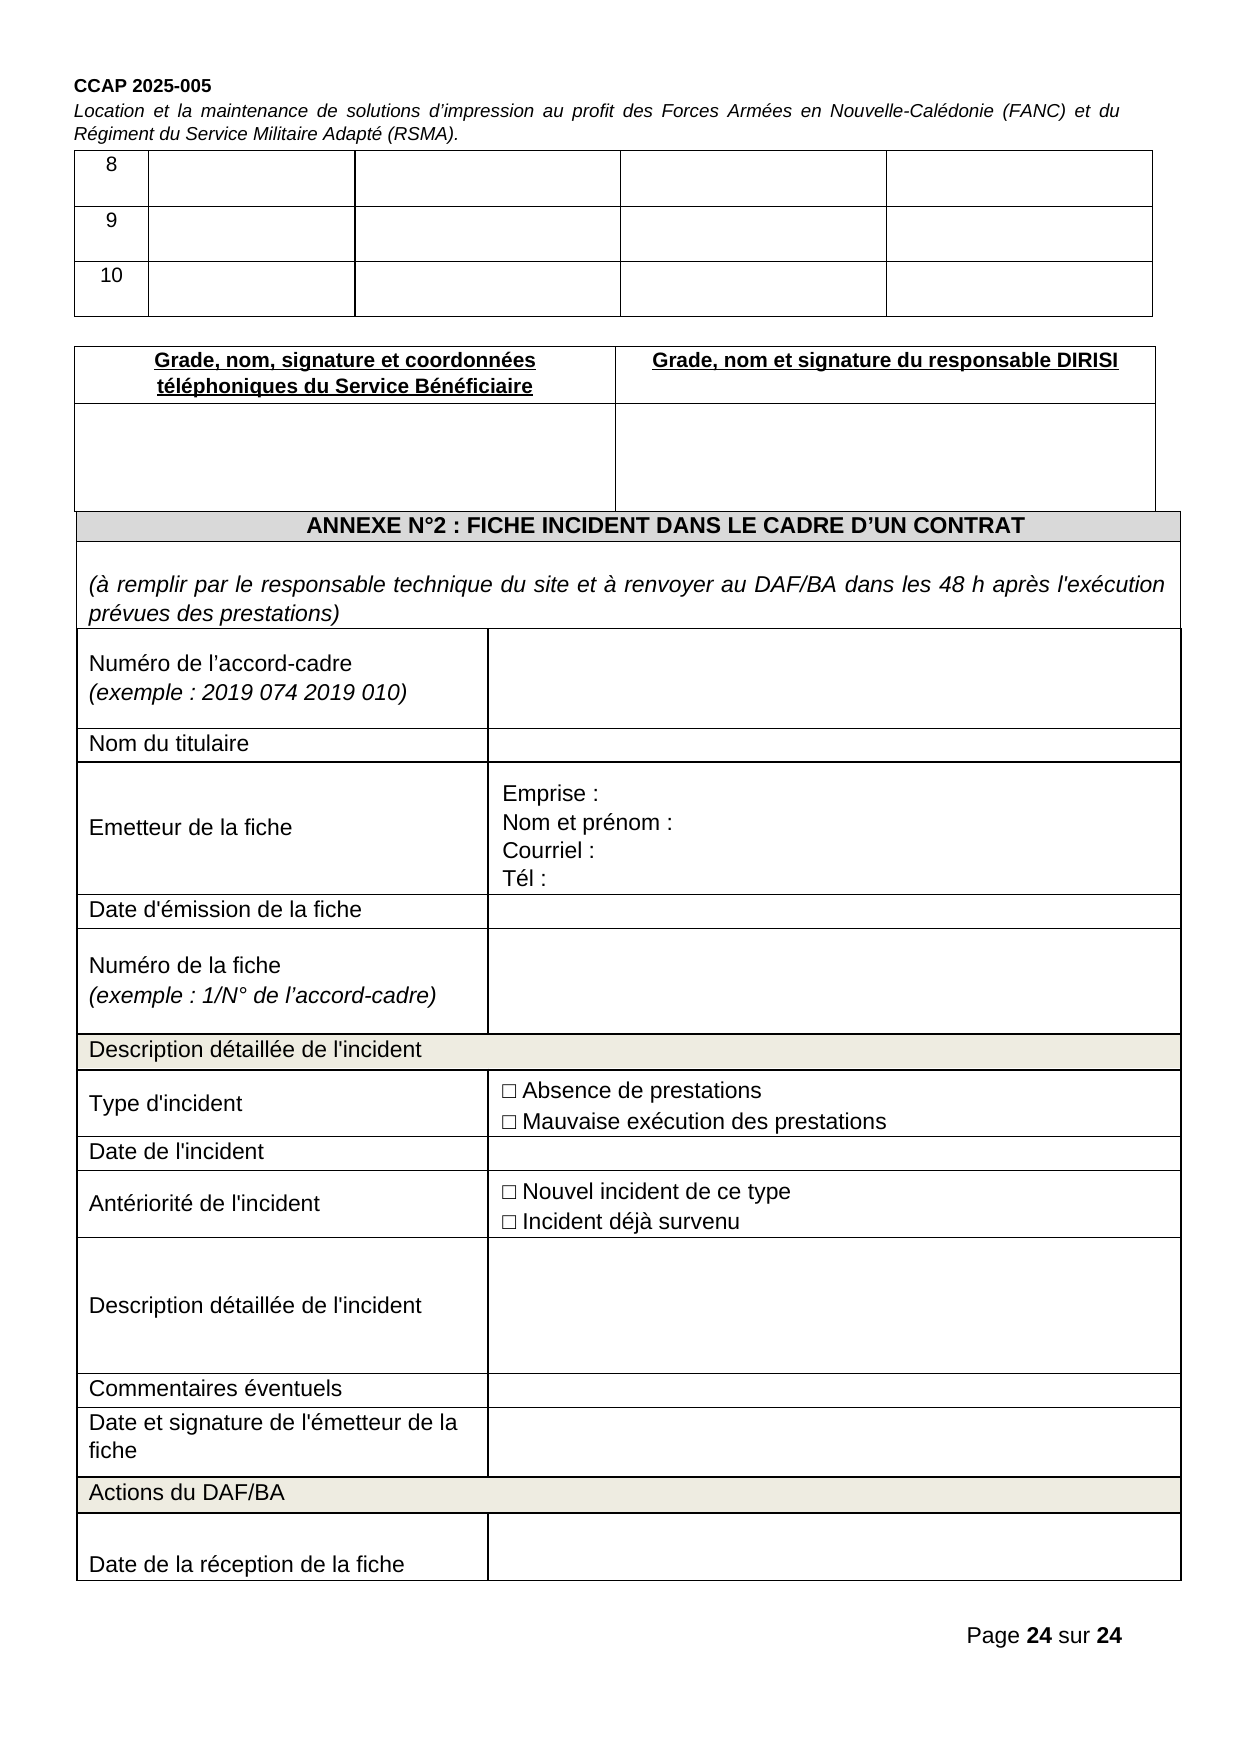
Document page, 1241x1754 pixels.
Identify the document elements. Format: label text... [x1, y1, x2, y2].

table_header Grade, nom, signature et coordonnées téléphoniques du Service Bénéficiaire [75, 347, 615, 403]
table_cell [621, 151, 886, 206]
table_cell Commentaires éventuels [78, 1374, 487, 1407]
table_cell Emetteur de la fiche [78, 763, 487, 894]
table_cell [489, 929, 1180, 1032]
table_cell Type d'incident [78, 1071, 487, 1136]
table_cell [887, 262, 1152, 316]
table_cell [489, 629, 1180, 727]
table_cell [356, 151, 620, 206]
table_cell [489, 1408, 1180, 1476]
table_cell [489, 1238, 1180, 1373]
table_cell Date de l'incident [78, 1137, 487, 1170]
table_cell [149, 207, 354, 261]
table_cell [616, 404, 1155, 511]
table_cell □ Nouvel incident de ce type □ Incident déjà survenu [489, 1171, 1180, 1237]
table_cell Emprise : Nom et prénom : Courriel : Tél : [489, 763, 1180, 894]
table_cell Description détaillée de l'incident [78, 1238, 487, 1373]
table_cell [621, 207, 886, 261]
table_cell □ Absence de prestations □ Mauvaise exécution des prestations [489, 1071, 1180, 1136]
table_cell [489, 1374, 1180, 1407]
table_cell [489, 1514, 1180, 1579]
table_cell Date et signature de l'émetteur de la fiche [78, 1408, 487, 1476]
table_cell Description détaillée de l'incident [78, 1035, 1180, 1068]
table_cell 8 [75, 151, 148, 206]
table_cell [149, 151, 354, 206]
table_cell [489, 1137, 1180, 1170]
table_cell [356, 207, 620, 261]
table_cell ANNEXE N°2 : FICHE INCIDENT DANS LE CADRE D’UN CONTRAT [77, 512, 1180, 541]
table_cell Actions du DAF/BA [78, 1478, 1180, 1512]
table_cell [621, 262, 886, 316]
table_cell [75, 404, 615, 511]
table_cell Numéro de la fiche (exemple : 1/N° de l’accord-cadre) [78, 929, 487, 1032]
table_cell Antériorité de l'incident [78, 1171, 487, 1237]
table_cell [489, 729, 1180, 761]
table_cell Date de la réception de la fiche [78, 1514, 487, 1579]
table_cell 10 [75, 262, 148, 316]
table_cell [887, 151, 1152, 206]
table_cell [489, 895, 1180, 927]
table_cell [356, 262, 620, 316]
table_cell Numéro de l’accord-cadre (exemple : 2019 074 2019 010) [78, 629, 487, 727]
table_cell Date d'émission de la fiche [78, 895, 487, 927]
table_cell [149, 262, 354, 316]
table_cell [887, 207, 1152, 261]
table_cell (à remplir par le responsable technique du site et à renvoyer au DAF/BA dans les 48 h après l'exécution prévues des prestations) [77, 542, 1180, 628]
table_cell Nom du titulaire [78, 729, 487, 761]
table_header Grade, nom et signature du responsable DIRISI [616, 347, 1155, 403]
table_cell 9 [75, 207, 148, 261]
